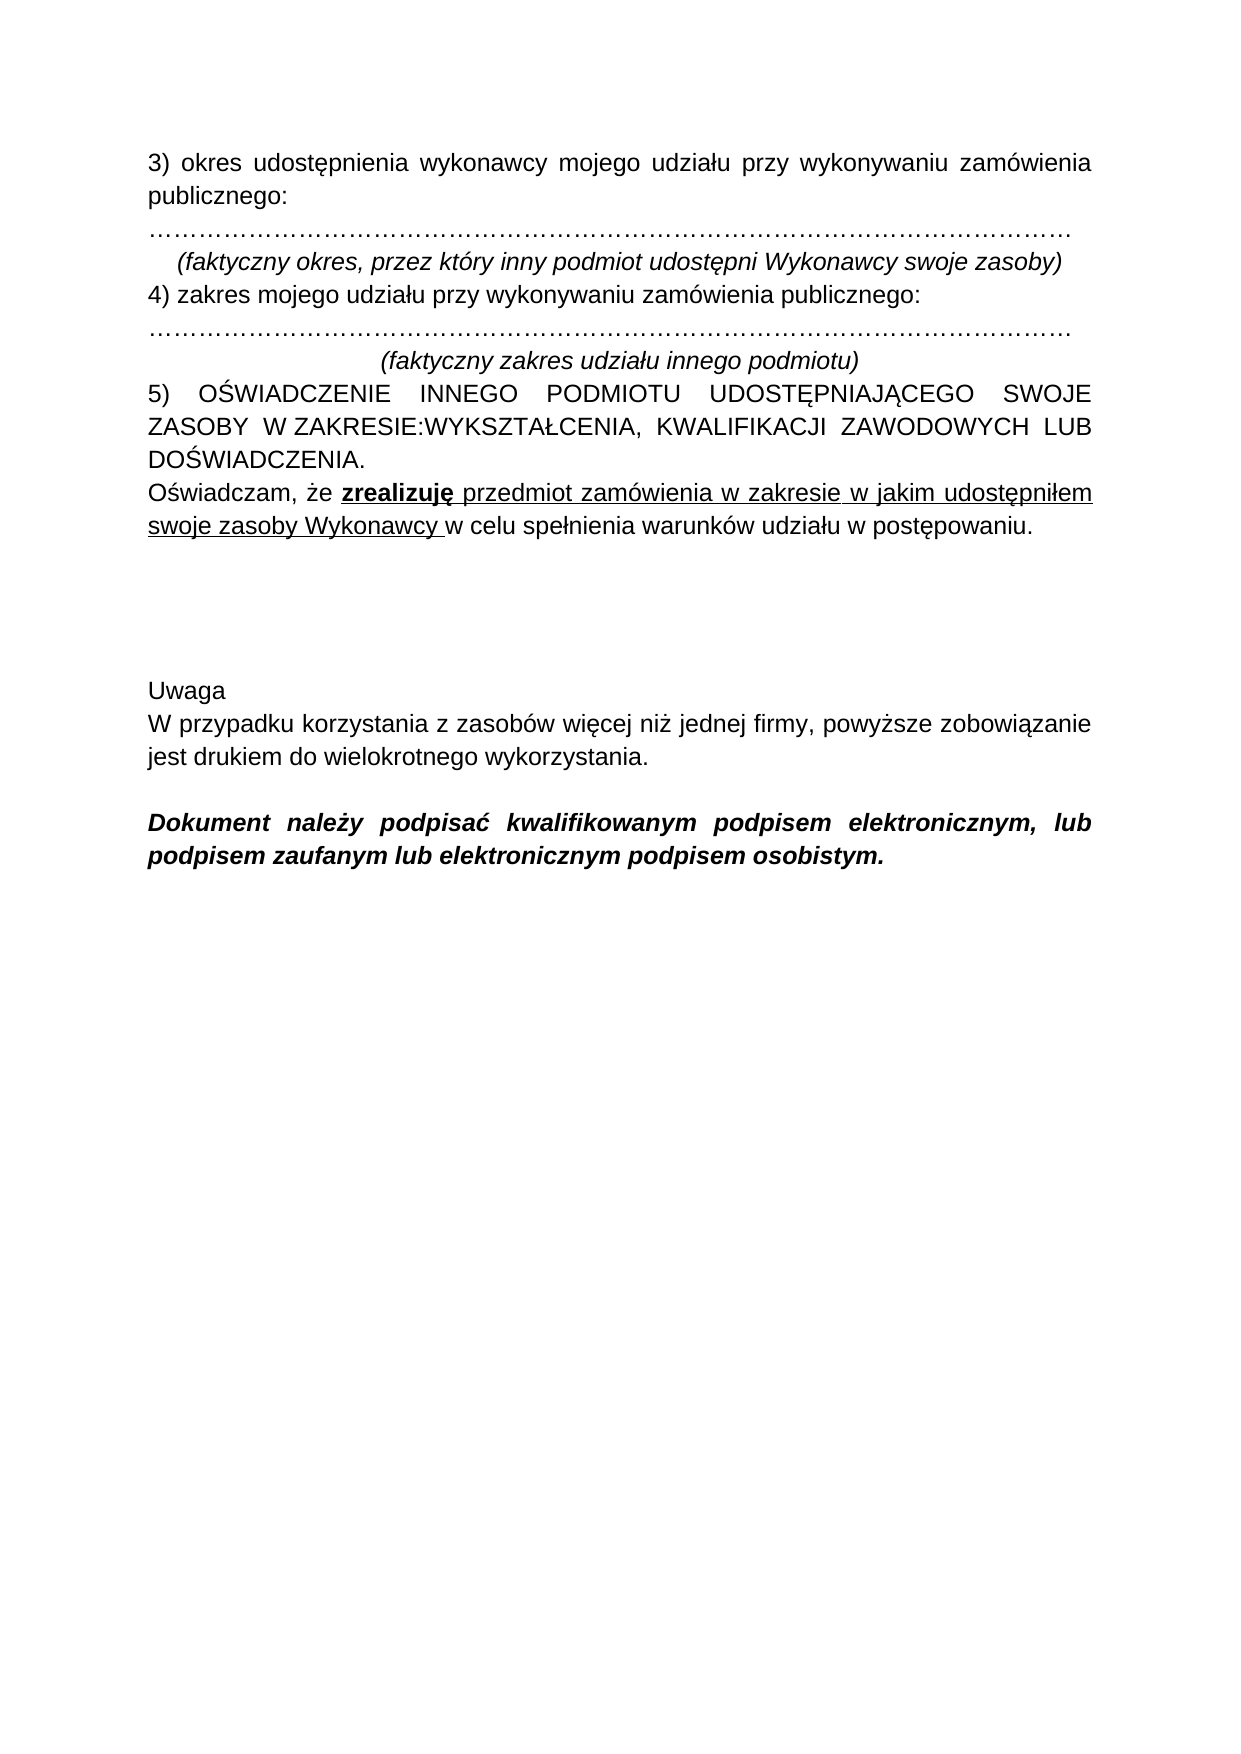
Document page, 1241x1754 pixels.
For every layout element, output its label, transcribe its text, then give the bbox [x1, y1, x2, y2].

text (faktyczny okres, przez który inny podmiot udostępni Wykonawcy swoje zasoby) [148, 247, 1093, 275]
text 5) OŚWIADCZENIE INNEGO PODMIOTU UDOSTĘPNIAJĄCEGO SWOJE ZASOBY W ZAKRESIE:WYKSZTAŁCENIA, KWALIFIKACJI ZAWODOWYCH LUB DOŚWIADCZENIA. [148, 379, 1093, 473]
text 3) okres udostępnienia wykonawcy mojego udziału przy wykonywaniu zamówienia publicznego: [148, 148, 1093, 209]
text (faktyczny zakres udziału innego podmiotu) [148, 346, 1093, 374]
text ………………………………………………………………………………………………… [148, 214, 1093, 242]
text ………………………………………………………………………………………………… [148, 313, 1093, 341]
text W przypadku korzystania z zasobów więcej niż jednej firmy, powyższe zobowiązanie jest drukiem do wielokrotnego wykorzystania. [148, 709, 1093, 771]
text Uwaga [148, 676, 1093, 705]
text 4) zakres mojego udziału przy wykonywaniu zamówienia publicznego: [148, 280, 1093, 308]
text Oświadczam, że zrealizuję przedmiot zamówienia w zakresie w jakim udostępniłem swoje zasoby Wykonawcy w celu spełnienia warunków udziału w postępowaniu. [148, 478, 1093, 539]
text Dokument należy podpisać kwalifikowanym podpisem elektronicznym, lub podpisem zaufanym lub elektronicznym podpisem osobistym. [148, 808, 1093, 870]
